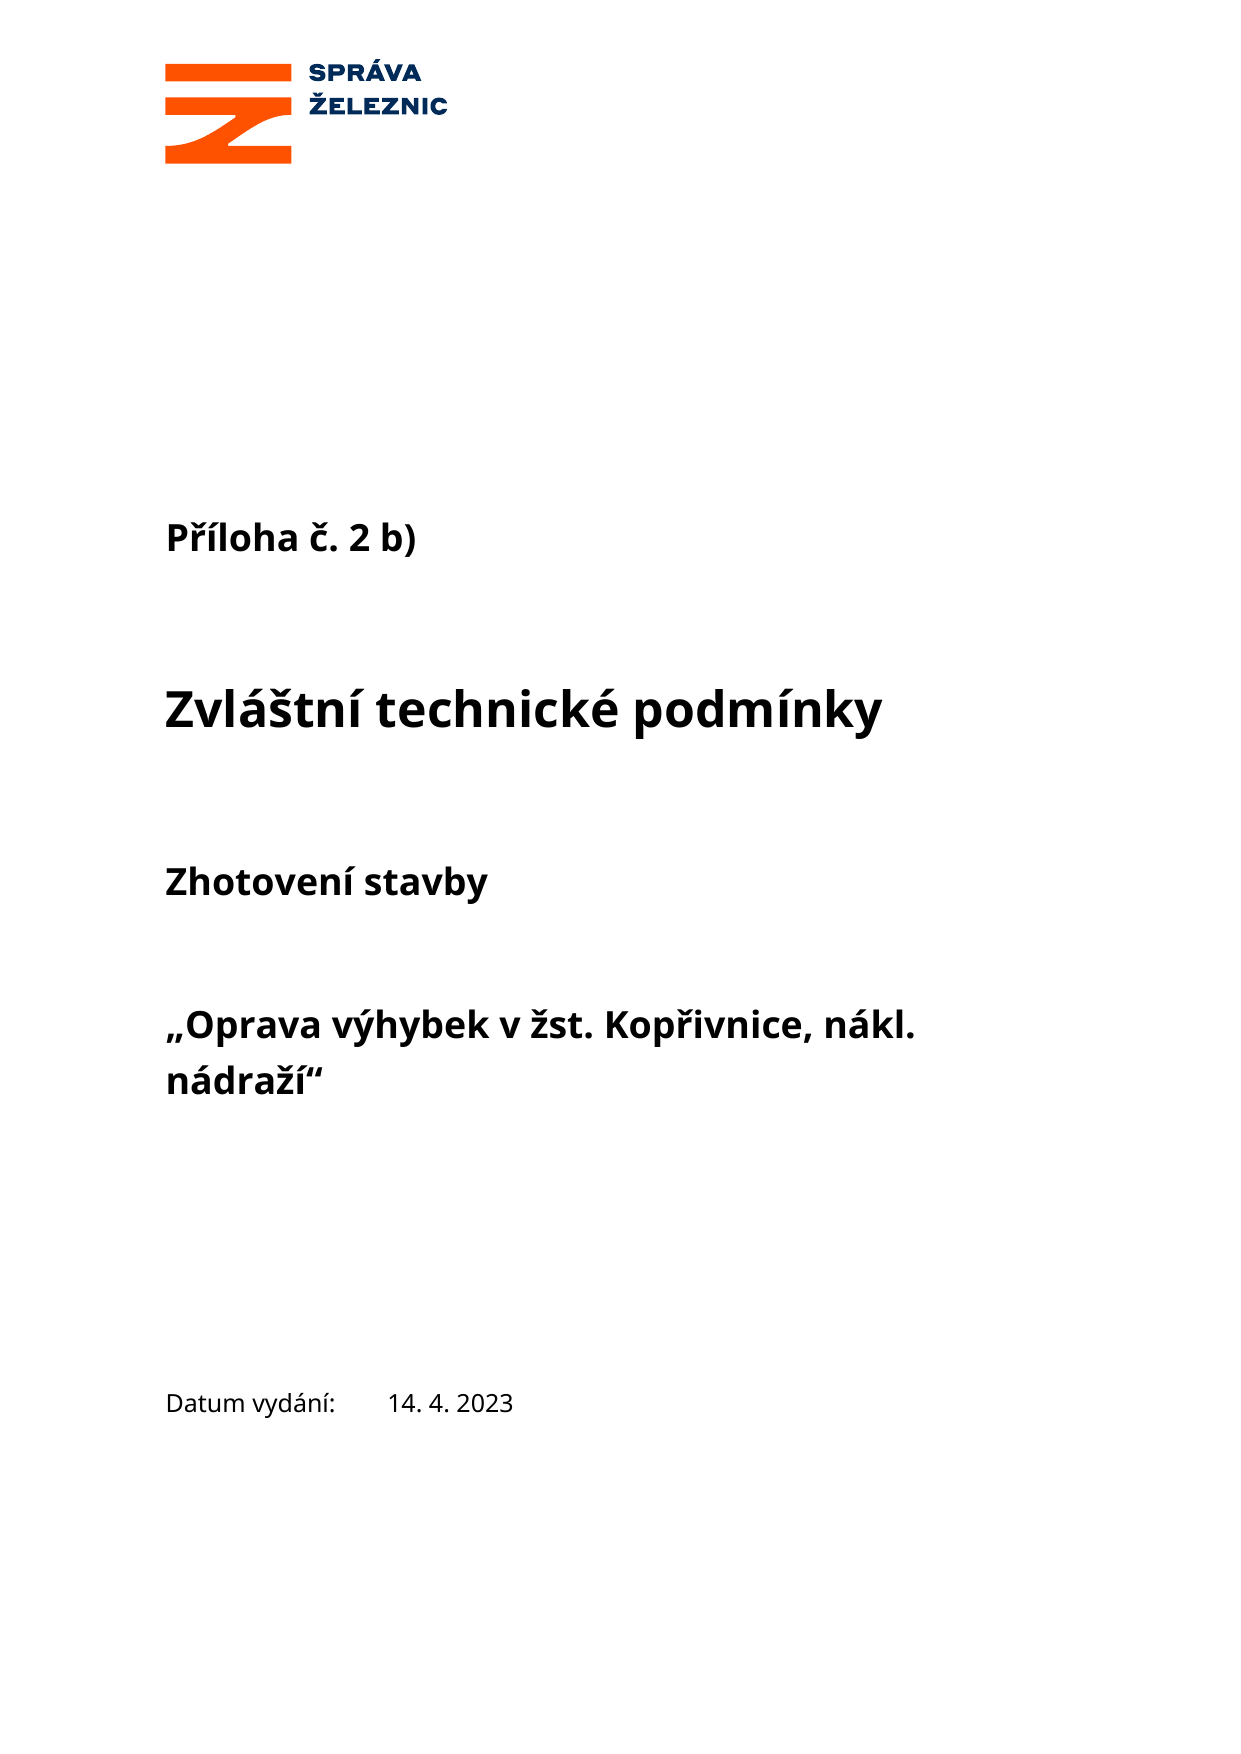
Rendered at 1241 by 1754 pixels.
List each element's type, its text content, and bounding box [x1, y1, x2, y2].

text Datum vydání: 14. 4. 2023 [165, 1385, 1075, 1419]
text „Oprava výhybek v žst. Kopřivnice, nákl. nádraží“ [165, 998, 1075, 1106]
text Příloha č. 2 b) [165, 512, 1075, 563]
text Zvláštní technické podmínky [165, 674, 1075, 742]
text Zhotovení stavby [165, 855, 1075, 906]
